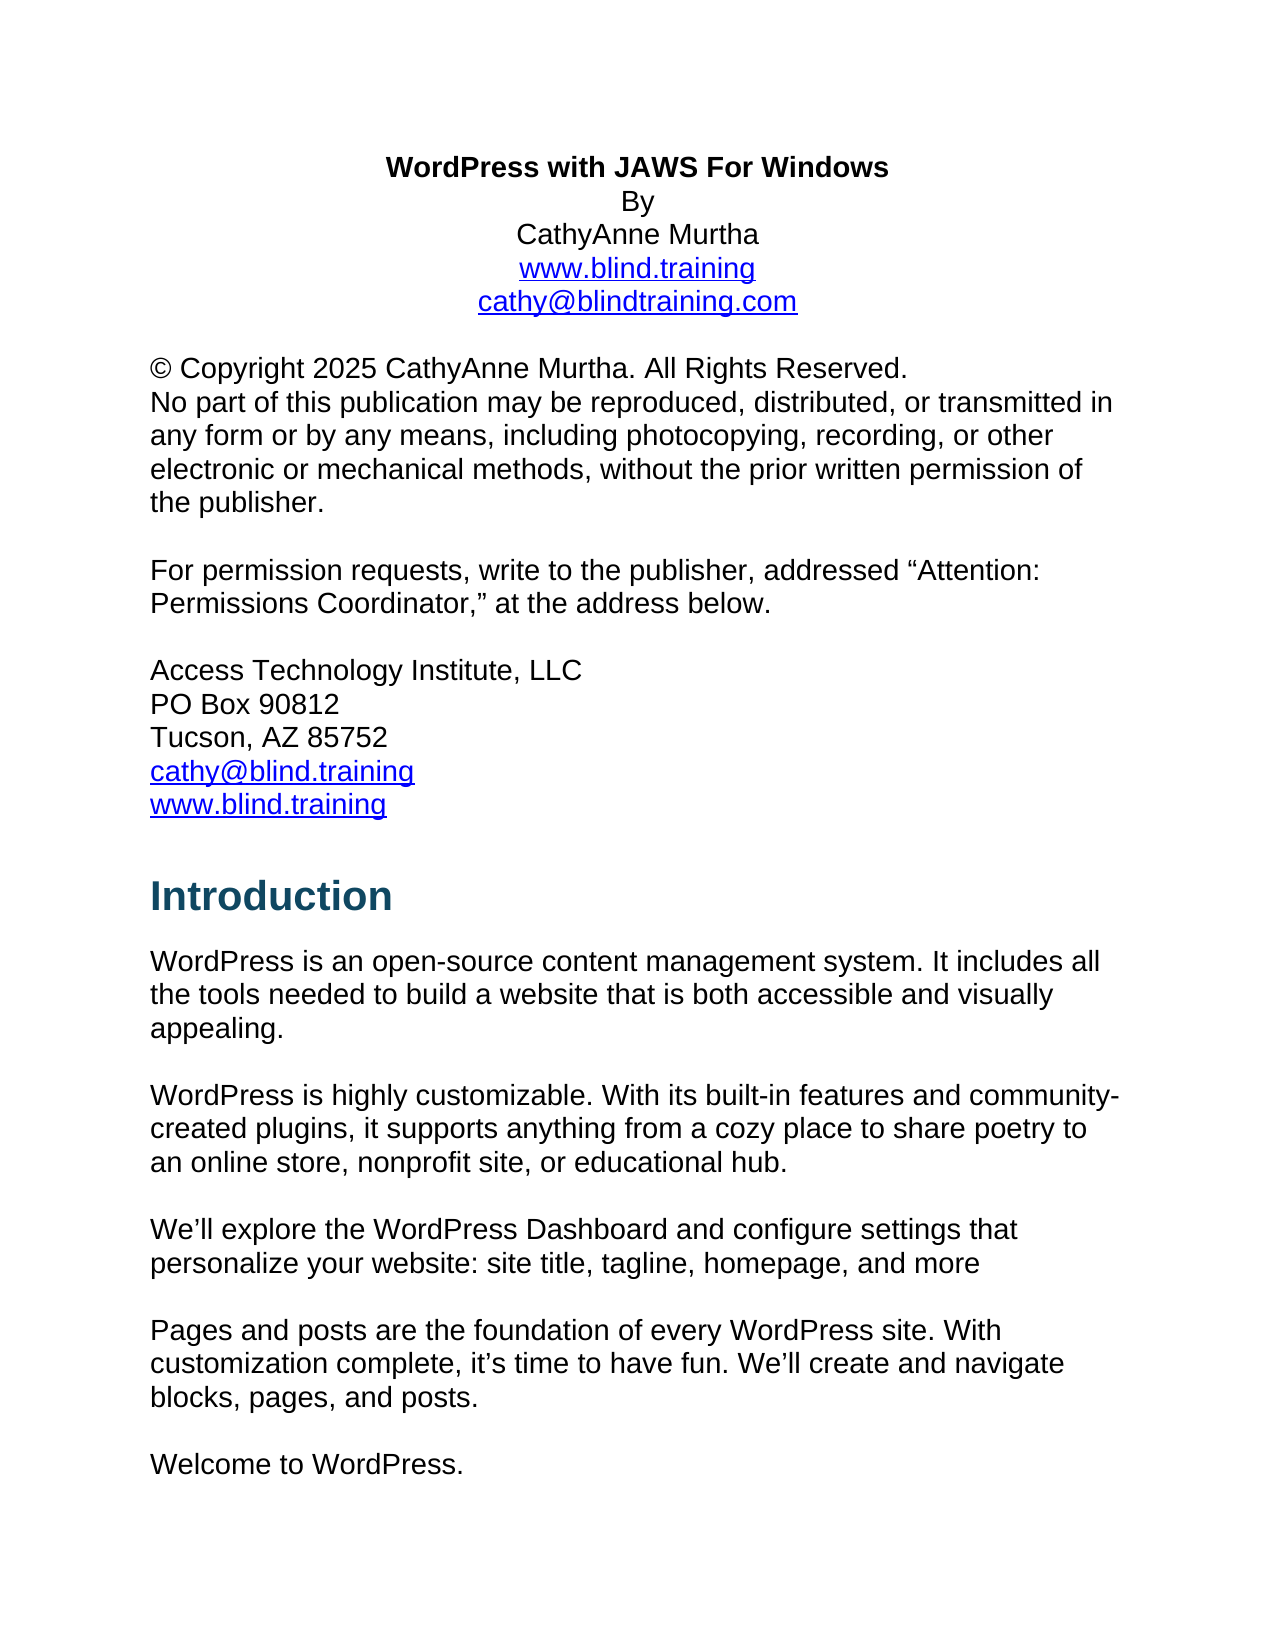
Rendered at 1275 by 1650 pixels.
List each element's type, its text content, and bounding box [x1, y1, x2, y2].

text WordPress with JAWS For Windows [150, 150, 1125, 183]
text © Copyright 2025 CathyAnne Murtha. All Rights Reserved. [150, 351, 1125, 385]
text We’ll explore the WordPress Dashboard and configure settings that personalize your website: site title, tagline, homepage, and more [150, 1212, 1125, 1279]
text cathy@blind.training www.blind.training [150, 754, 1125, 821]
text Access Technology Institute, LLC PO Box 90812 Tucson, AZ 85752 [150, 653, 1125, 754]
text Pages and posts are the foundation of every WordPress site. With customization complete, it’s time to have fun. We’ll create and navigate blocks, pages, and posts. [150, 1313, 1125, 1413]
text By CathyAnne Murtha [150, 183, 1125, 251]
subtitle Introduction [150, 871, 1125, 919]
text For permission requests, write to the publisher, addressed “Attention: Permissions Coordinator,” at the address below. [150, 552, 1125, 619]
text No part of this publication may be reproduced, distributed, or transmitted in any form or by any means, including photocopying, recording, or other electronic or mechanical methods, without the prior written permission of the publisher. [150, 385, 1125, 519]
text Welcome to WordPress. [150, 1447, 1125, 1480]
text www.blind.training cathy@blindtraining.com [150, 251, 1125, 318]
text WordPress is highly customizable. With its built-in features and community-created plugins, it supports anything from a cozy place to share poetry to an online store, nonprofit site, or educational hub. [150, 1078, 1125, 1178]
text WordPress is an open-source content management system. It includes all the tools needed to build a website that is both accessible and visually appealing. [150, 944, 1125, 1044]
